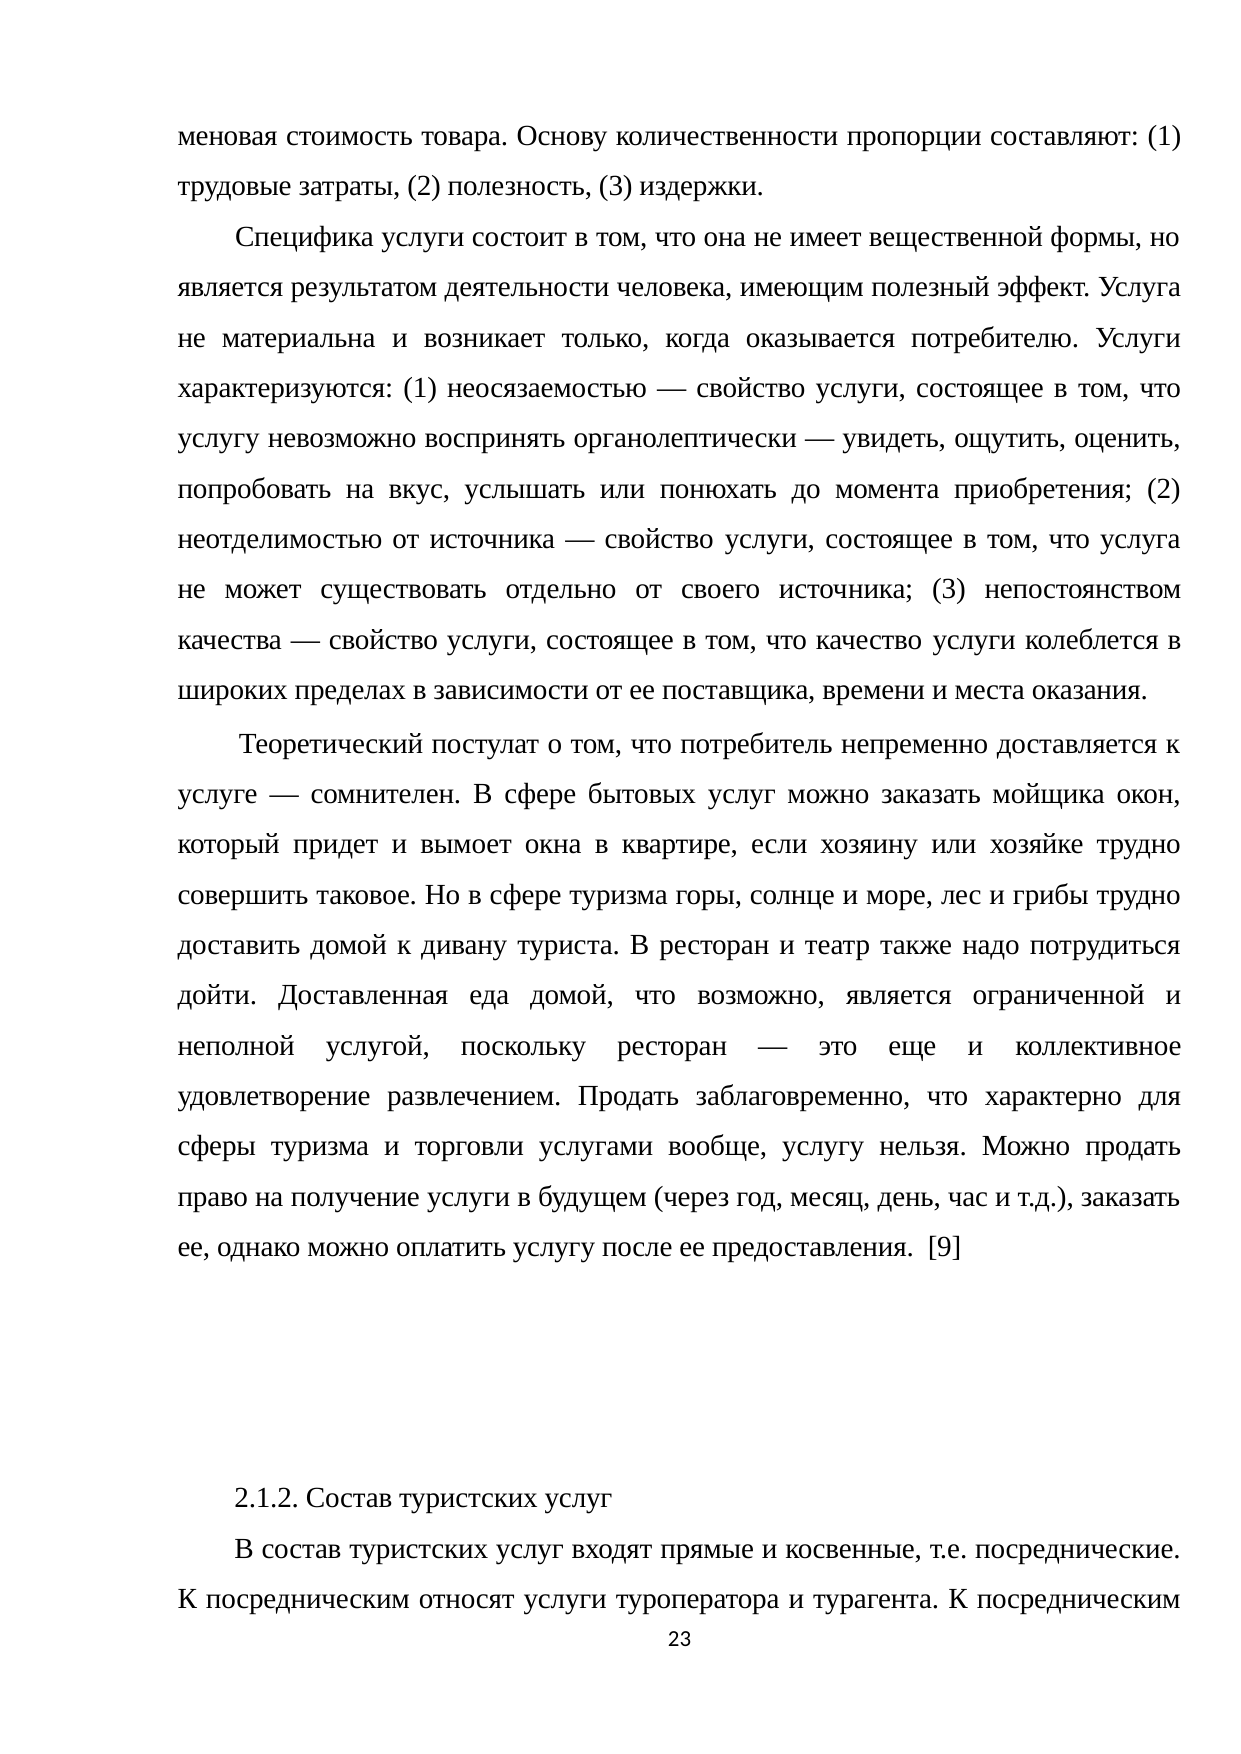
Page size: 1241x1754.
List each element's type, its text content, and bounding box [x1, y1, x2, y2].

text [177, 118, 1181, 202]
text Специфика услуги состоит в том, что она не имеет вещественной формы, но является результатом деятельности человека, имеющим полезный эффект. Услуга не материальна и возникает только, когда оказывается потребителю. Услуги характеризуются: (1) неосязаемостью — свойство услуги, состоящее в том, что услугу невозможно воспринять органолептически — увидеть, ощутить, оценить, попробовать на вкус, услышать или понюхать до момента приобретения; (2) неотделимостью от источника — свойство услуги, состоящее в том, что услуга не может существовать отдельно от своего источника; (3) непостоянством качества — свойство услуги, состоящее в том, что качество услуги колеблется в широких пределах в зависимости от ее поставщика, времени и места оказания. [177, 219, 1181, 706]
text Теоретический постулат о том, что потребитель непременно доставляется к услуге — сомнителен. В сфере бытовых услуг можно заказать мойщика окон, который придет и вымоет окна в квартире, если хозяину или хозяйке трудно совершить таковое. Но в сфере туризма горы, солнце и море, лес и грибы трудно доставить домой к дивану туриста. В ресторан и театр также надо потрудиться дойти. Доставленная еда домой, что возможно, является ограниченной и неполной услугой, поскольку ресторан — это еще и коллективное удовлетворение развлечением. Продать заблаговременно, что характерно для сферы туризма и торговли услугами вообще, услугу нельзя. Можно продать право на получение услуги в будущем (через год, месяц, день, час и т.д.), заказать ее, однако можно оплатить услугу после ее предоставления. [9] [177, 726, 1181, 1263]
text 2.1.2. Состав туристских услуг [177, 1481, 1181, 1514]
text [177, 1531, 1181, 1615]
